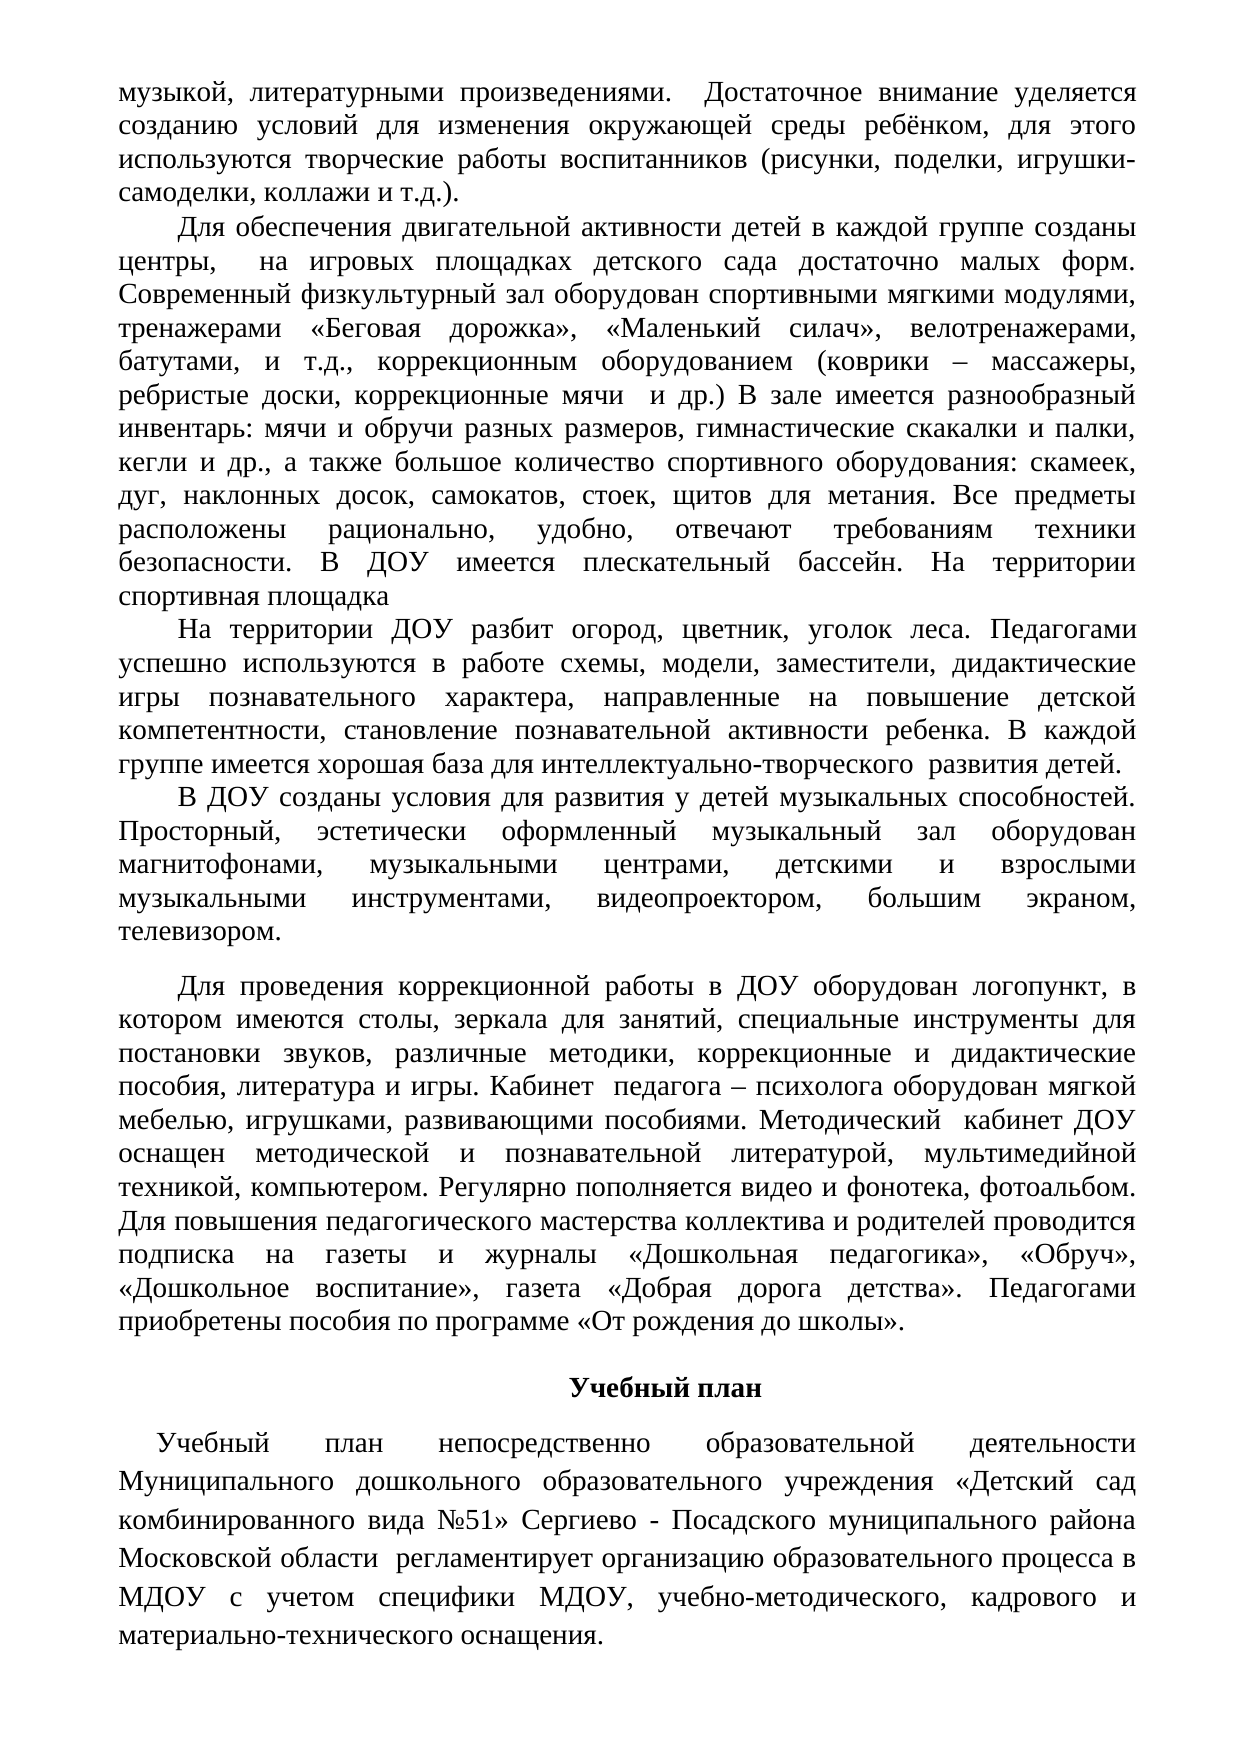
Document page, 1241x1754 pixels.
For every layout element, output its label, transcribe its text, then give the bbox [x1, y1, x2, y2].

list Для проведения коррекционной работы в ДОУ оборудован логопункт, в котором имеются столы, зеркала для занятий, специальные инструменты для постановки звуков, различные методики, коррекционные и дидактические пособия, литература и игры. Кабинет педагога – психолога оборудован мягкой мебелью, игрушками, развивающими пособиями. Методический кабинет ДОУ оснащен методической и познавательной литературой, мультимедийной техникой, компьютером. Регулярно пополняется видео и фонотека, фотоальбом. Для повышения педагогического мастерства коллектива и родителей проводится подписка на газеты и журналы «Дошкольная педагогика», «Обруч», «Дошкольное воспитание», газета «Добрая дорога детства». Педагогами приобретены пособия по программе «От рождения до школы». [118, 968, 1137, 1337]
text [118, 74, 1137, 209]
text Для обеспечения двигательной активности детей в каждой группе созданы центры, на игровых площадках детского сада достаточно малых форм. Современный физкультурный зал оборудован спортивными мягкими модулями, тренажерами «Беговая дорожка», «Маленький силач», велотренажерами, батутами, и т.д., коррекционным оборудованием (коврики – массажеры, ребристые доски, коррекционные мячи и др.) В зале имеется разнообразный инвентарь: мячи и обручи разных размеров, гимнастические скакалки и палки, кегли и др., а также большое количество спортивного оборудования: скамеек, дуг, наклонных досок, самокатов, стоек, щитов для метания. Все предметы расположены рационально, удобно, отвечают требованиям техники безопасности. В ДОУ имеется плескательный бассейн. На территории спортивная площадка [118, 209, 1137, 612]
list Учебный план [193, 1370, 1137, 1404]
text На территории ДОУ разбит огород, цветник, уголок леса. Педагогами успешно используются в работе схемы, модели, заместители, дидактические игры познавательного характера, направленные на повышение детской компетентности, становление познавательной активности ребенка. В каждой группе имеется хорошая база для интеллектуально-творческого развития детей. [118, 612, 1137, 779]
text Учебный план непосредственно образовательной деятельности Муниципального дошкольного образовательного учреждения «Детский сад комбинированного вида №51» Сергиево - Посадского муниципального района Московской области регламентирует организацию образовательного процесса в МДОУ с учетом специфики МДОУ, учебно-методического, кадрового и материально-технического оснащения. [118, 1425, 1137, 1651]
text В ДОУ созданы условия для развития у детей музыкальных способностей. Просторный, эстетически оформленный музыкальный зал оборудован магнитофонами, музыкальными центрами, детскими и взрослыми музыкальными инструментами, видеопроектором, большим экраном, телевизором. [118, 779, 1137, 947]
